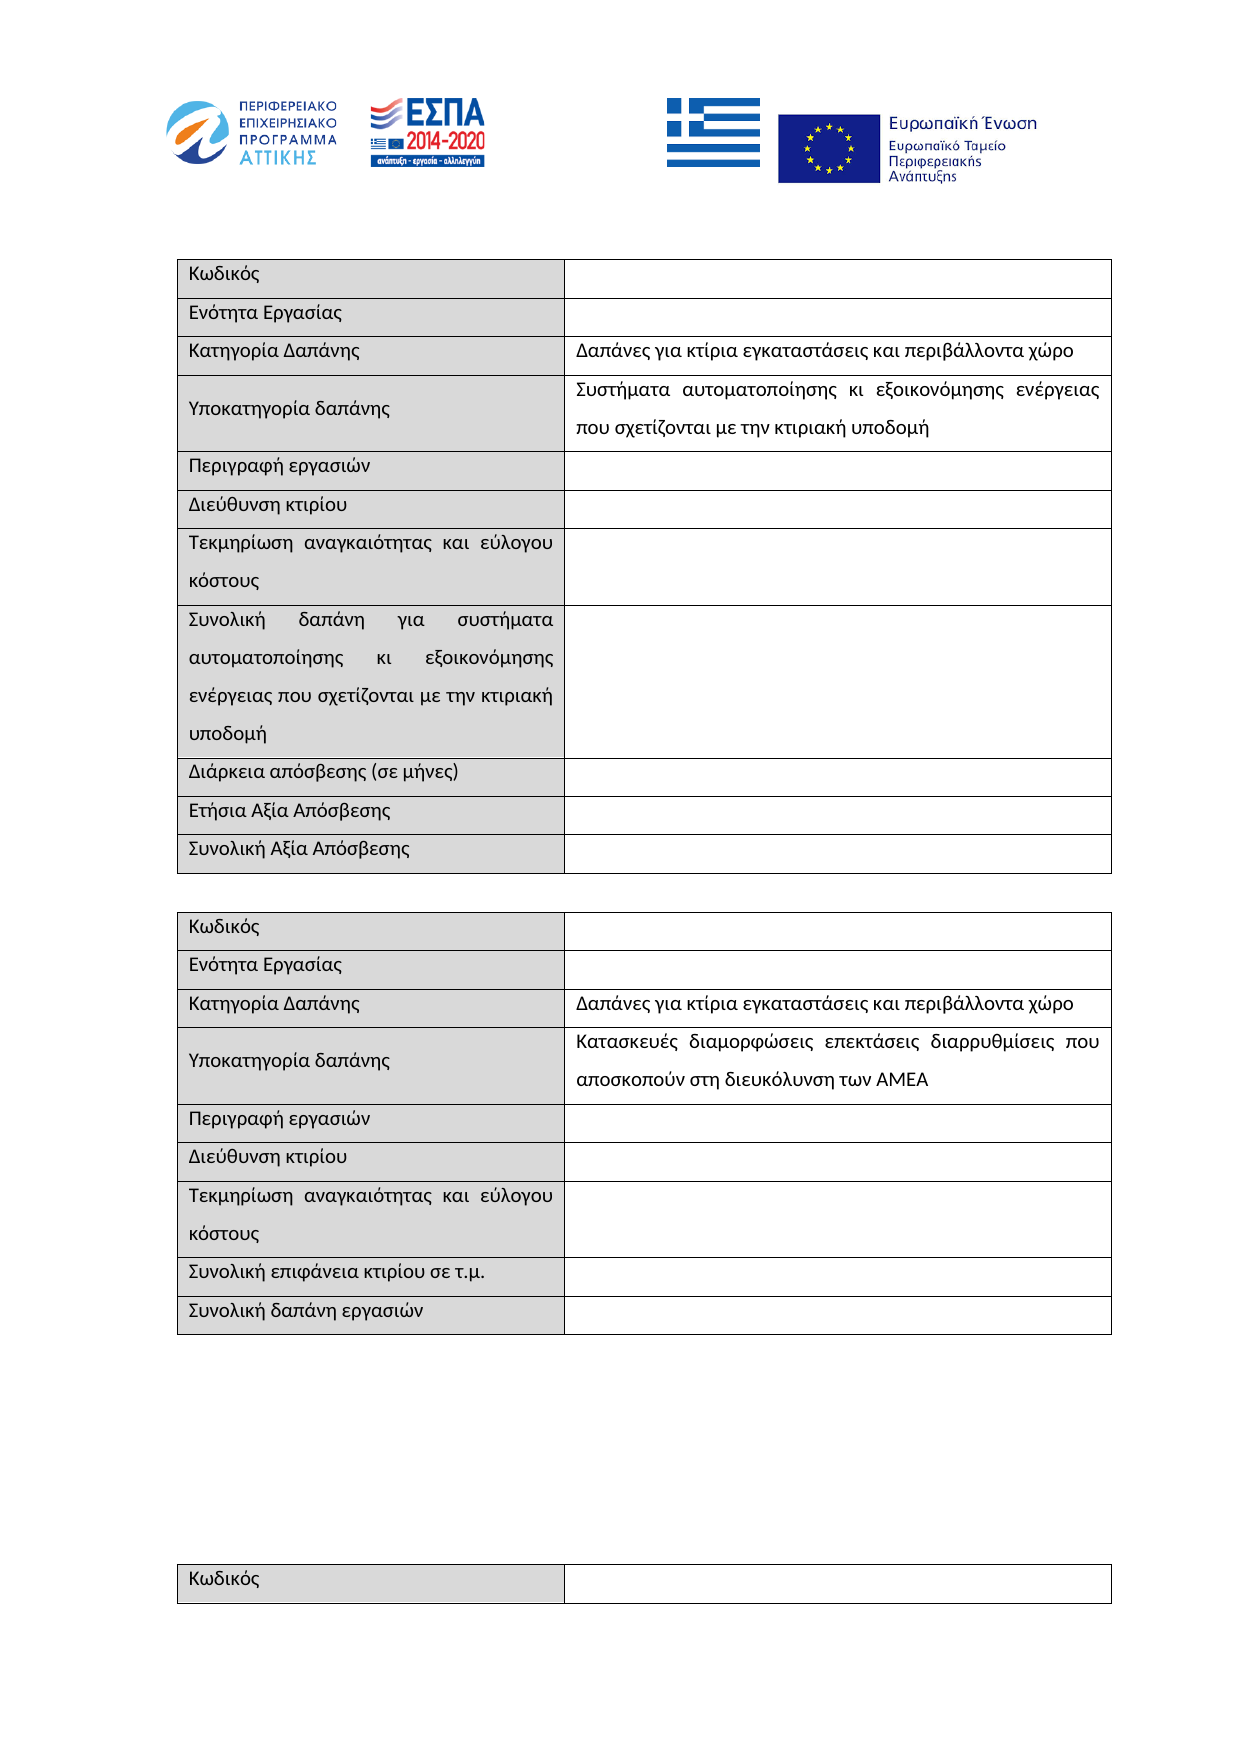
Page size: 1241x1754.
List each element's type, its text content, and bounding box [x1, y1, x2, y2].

table_cell Τεκμηρίωση αναγκαιότητας και εύλογου κόστους [178, 529, 564, 605]
table_header Κωδικός [178, 913, 564, 950]
table_cell [565, 797, 1111, 834]
table_header [565, 260, 1111, 298]
table_cell Υποκατηγορία δαπάνης [178, 1028, 564, 1104]
table_cell Συνολική Αξία Απόσβεσης [178, 835, 564, 873]
table_cell Συστήματα αυτοματοποίησης κι εξοικονόμησης ενέργειας που σχετίζονται με την κτιριακή υποδομή [565, 376, 1111, 451]
table_cell Συνολική επιφάνεια κτιρίου σε τ.μ. [178, 1258, 564, 1296]
table_cell Κατασκευές διαμορφώσεις επεκτάσεις διαρρυθμίσεις που αποσκοπούν στη διευκόλυνση των ΑΜΕΑ [565, 1028, 1111, 1104]
table_cell [565, 1182, 1111, 1257]
table_cell Διεύθυνση κτιρίου [178, 491, 564, 528]
table_cell Ετήσια Αξία Απόσβεσης [178, 797, 564, 834]
table_cell Συνολική δαπάνη για συστήματα αυτοματοποίησης κι εξοικονόμησης ενέργειας που σχετίζονται με την κτιριακή υποδομή [178, 606, 564, 757]
table_header Κωδικός [178, 1565, 564, 1602]
picture [667, 73, 1061, 223]
table_cell [565, 759, 1111, 796]
table_header [565, 913, 1111, 950]
table_cell [565, 452, 1111, 490]
table_cell Περιγραφή εργασιών [178, 452, 564, 490]
table_cell [565, 529, 1111, 605]
table_cell [565, 1143, 1111, 1181]
table_header [565, 1565, 1111, 1602]
picture [370, 98, 485, 167]
table_cell [565, 299, 1111, 336]
table_cell Υποκατηγορία δαπάνης [178, 376, 564, 451]
table_cell [565, 491, 1111, 528]
table_cell Κατηγορία Δαπάνης [178, 990, 564, 1027]
table_cell Διεύθυνση κτιρίου [178, 1143, 564, 1181]
table_cell Συνολική δαπάνη εργασιών [178, 1297, 564, 1334]
table_cell Ενότητα Εργασίας [178, 951, 564, 989]
table_cell Περιγραφή εργασιών [178, 1105, 564, 1142]
table_cell [565, 1258, 1111, 1296]
table_cell Κατηγορία Δαπάνης [178, 337, 564, 375]
table_cell [565, 606, 1111, 757]
table_header Κωδικός [178, 260, 564, 298]
table_cell [565, 1297, 1111, 1334]
table_cell [565, 1105, 1111, 1142]
table_cell Δαπάνες για κτίρια εγκαταστάσεις και περιβάλλοντα χώρο [565, 990, 1111, 1027]
table_cell Ενότητα Εργασίας [178, 299, 564, 336]
table_cell Διάρκεια απόσβεσης (σε μήνες) [178, 759, 564, 796]
table_cell Τεκμηρίωση αναγκαιότητας και εύλογου κόστους [178, 1182, 564, 1257]
table_cell [565, 835, 1111, 873]
table_cell Δαπάνες για κτίρια εγκαταστάσεις και περιβάλλοντα χώρο [565, 337, 1111, 375]
picture [165, 100, 337, 166]
table_cell [565, 951, 1111, 989]
